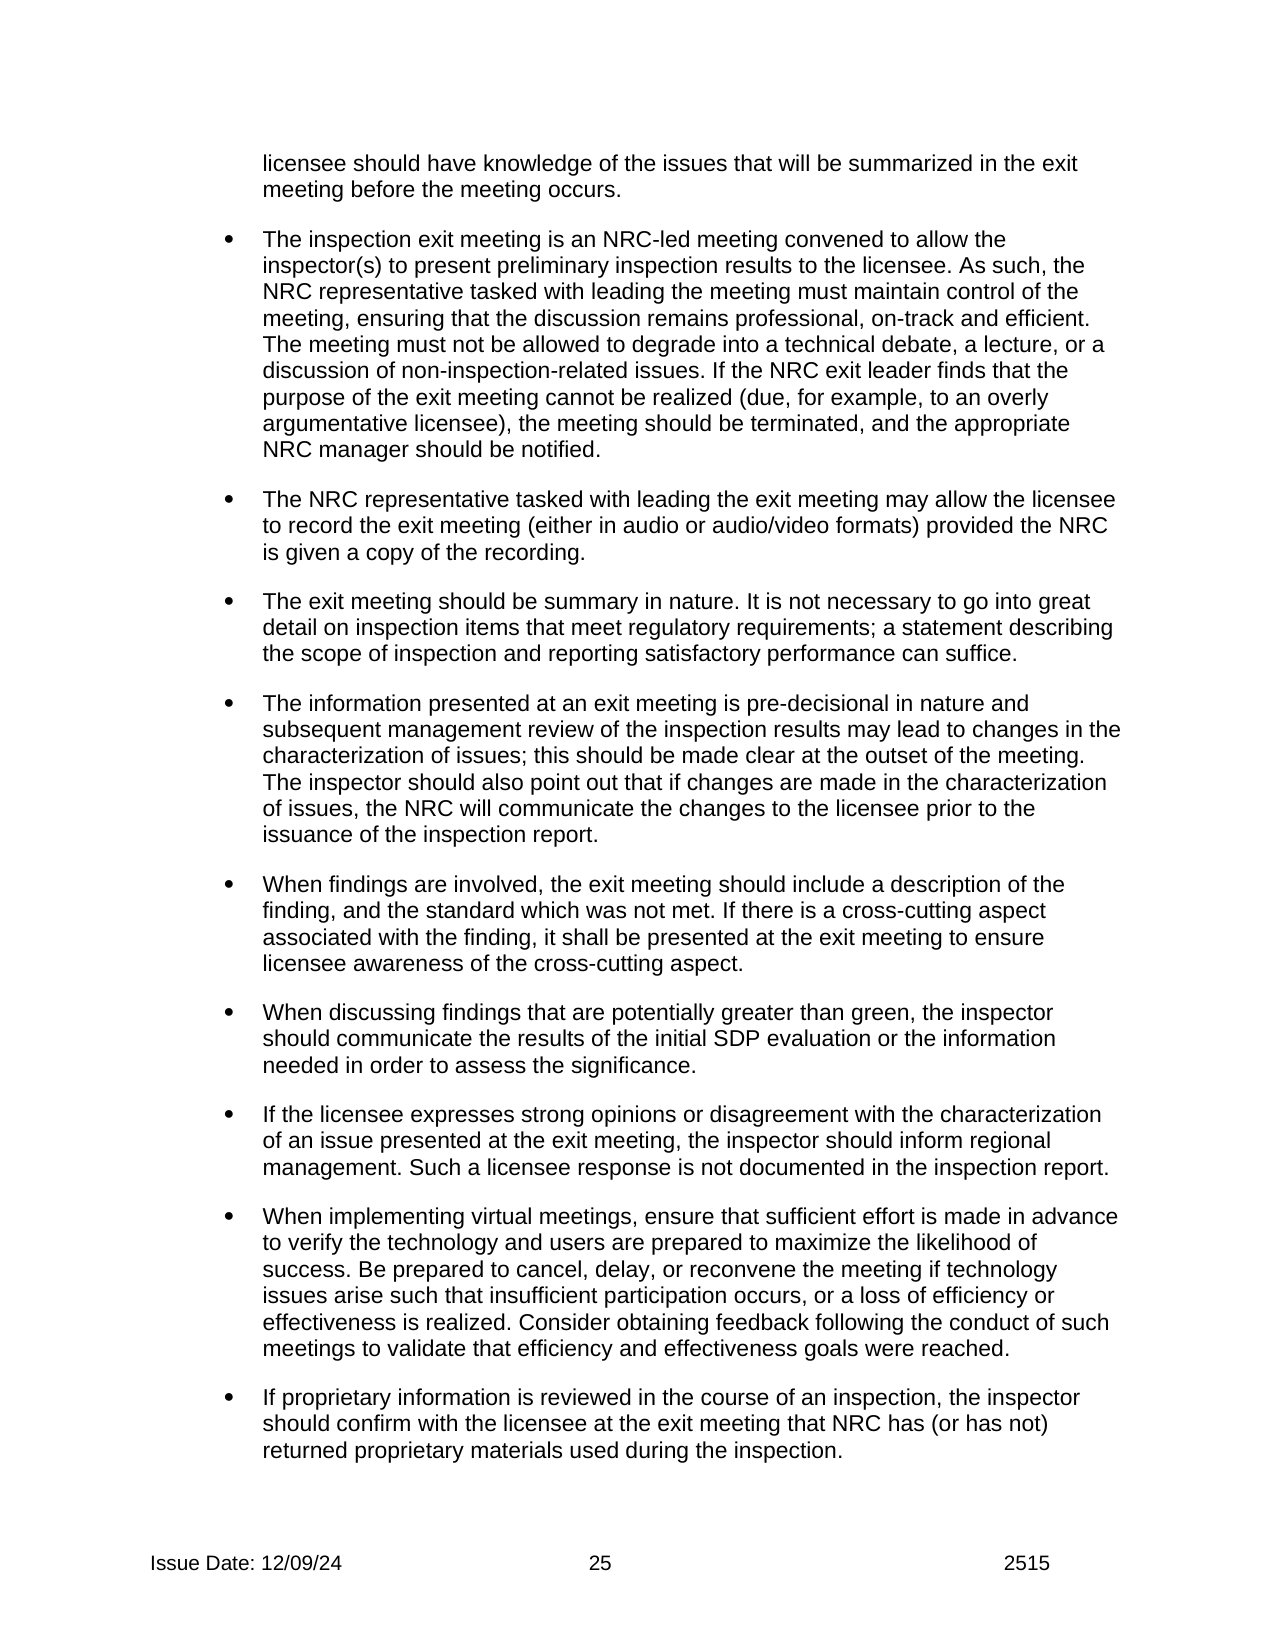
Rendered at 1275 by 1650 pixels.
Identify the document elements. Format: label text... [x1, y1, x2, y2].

list When implementing virtual meetings, ensure that sufficient effort is made in advance to verify the technology and users are prepared to maximize the likelihood of success. Be prepared to cancel, delay, or reconvene the meeting if technology issues arise such that insufficient participation occurs, or a loss of efficiency or effectiveness is realized. Consider obtaining feedback following the conduct of such meetings to validate that efficiency and effectiveness goals were reached. [225, 1203, 1125, 1361]
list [225, 150, 1125, 203]
list The exit meeting should be summary in nature. It is not necessary to go into great detail on inspection items that meet regulatory requirements; a statement describing the scope of inspection and reporting satisfactory performance can suffice. [225, 588, 1125, 667]
list If proprietary information is reviewed in the course of an inspection, the inspector should confirm with the licensee at the exit meeting that NRC has (or has not) returned proprietary materials used during the inspection. [225, 1384, 1125, 1463]
list When discussing findings that are potentially greater than green, the inspector should communicate the results of the initial SDP evaluation or the information needed in order to assess the significance. [225, 999, 1125, 1078]
list If the licensee expresses strong opinions or disagreement with the characterization of an issue presented at the exit meeting, the inspector should inform regional management. Such a licensee response is not documented in the inspection report. [225, 1101, 1125, 1180]
list When findings are involved, the exit meeting should include a description of the finding, and the standard which was not met. If there is a cross-cutting aspect associated with the finding, it shall be presented at the exit meeting to ensure licensee awareness of the cross-cutting aspect. [225, 871, 1125, 976]
list The inspection exit meeting is an NRC-led meeting convened to allow the inspector(s) to present preliminary inspection results to the licensee. As such, the NRC representative tasked with leading the meeting must maintain control of the meeting, ensuring that the discussion remains professional, on-track and efficient. The meeting must not be allowed to degrade into a technical debate, a lecture, or a discussion of non-inspection-related issues. If the NRC exit leader finds that the purpose of the exit meeting cannot be realized (due, for example, to an overly argumentative licensee), the meeting should be terminated, and the appropriate NRC manager should be notified. [225, 226, 1125, 463]
list The information presented at an exit meeting is pre-decisional in nature and subsequent management review of the inspection results may lead to changes in the characterization of issues; this should be made clear at the outset of the meeting. The inspector should also point out that if changes are made in the characterization of issues, the NRC will communicate the changes to the licensee prior to the issuance of the inspection report. [225, 690, 1125, 848]
list The NRC representative tasked with leading the exit meeting may allow the licensee to record the exit meeting (either in audio or audio/video formats) provided the NRC is given a copy of the recording. [225, 486, 1125, 565]
